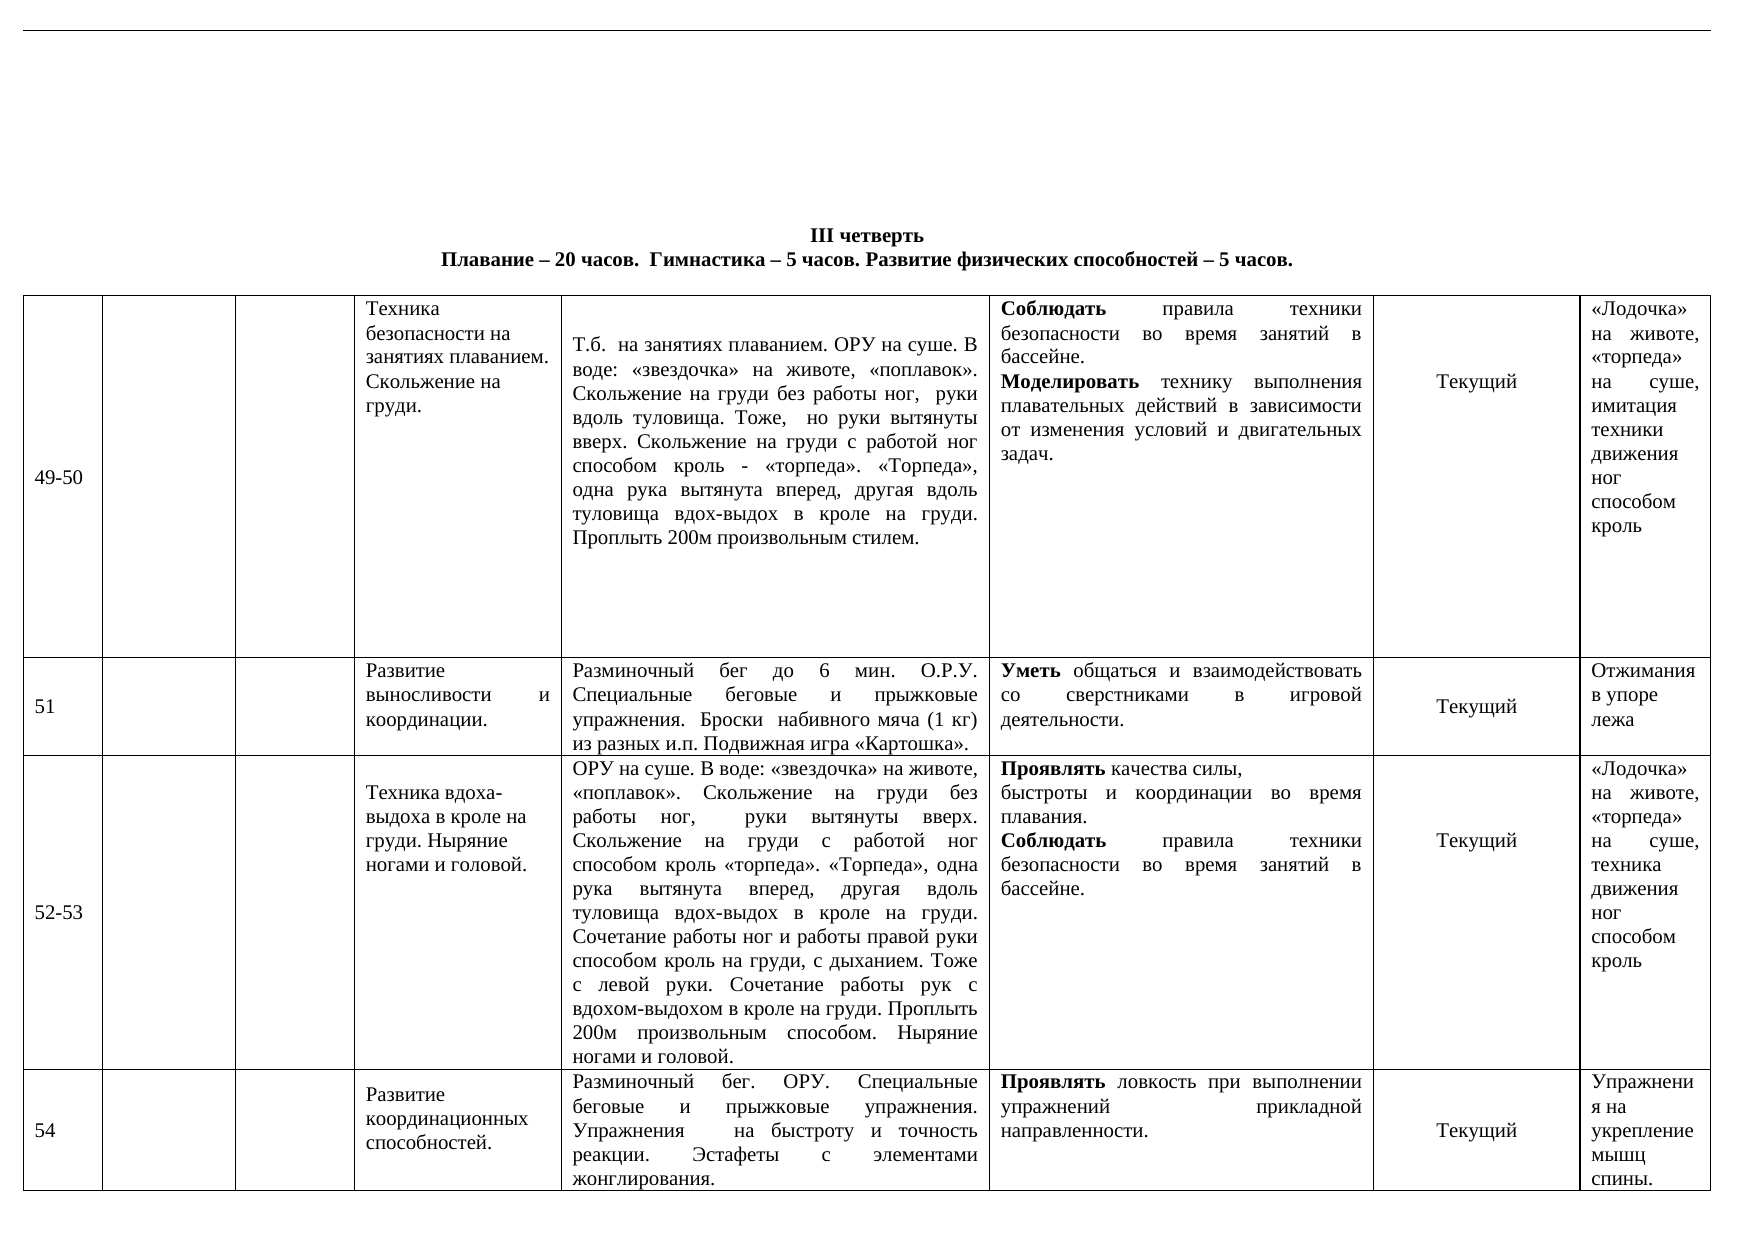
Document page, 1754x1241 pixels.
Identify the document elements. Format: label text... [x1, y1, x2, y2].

table_cell Развитие координационных способностей. [355, 1070, 561, 1190]
table_cell Уметь общаться и взаимодействовать со сверстниками в игровой деятельности. [990, 658, 1373, 754]
table_cell Техника вдоха-выдоха в кроле на груди. Ныряние ногами и головой. [355, 756, 561, 1068]
table_cell Текущий [1374, 296, 1579, 657]
table_cell Развитие выносливости и координации. [355, 658, 561, 754]
table_cell Техника безопасности на занятиях плаванием. Скольжение на груди. [355, 296, 561, 657]
table_cell 54 [24, 1070, 102, 1190]
table_cell Текущий [1374, 658, 1579, 754]
table_cell Разминочный бег. ОРУ. Специальные беговые и прыжковые упражнения. Упражнения на быстроту и точность реакции. Эстафеты с элементами жонглирования. [562, 1070, 989, 1190]
table_cell [103, 756, 235, 1068]
table_cell [236, 1070, 354, 1190]
table_cell Соблюдать правила техники безопасности во время занятий в бассейне. Моделировать технику выполнения плавательных действий в зависимости от изменения условий и двигательных задач. [990, 296, 1373, 657]
table_cell «Лодочка» на животе, «торпеда» на суше, имитация техники движения ног способом кроль [1581, 296, 1710, 657]
table_cell Проявлять ловкость при выполнении упражнений прикладной направленности. [990, 1070, 1373, 1190]
table_cell «Лодочка» на животе, «торпеда» на суше, техника движения ног способом кроль [1581, 756, 1710, 1068]
table_cell [103, 296, 235, 657]
table_cell 51 [24, 658, 102, 754]
table_cell 52-53 [24, 756, 102, 1068]
table_cell Упражнения на укрепление мышц спины. [1581, 1070, 1710, 1190]
table_cell III четверть Плавание – 20 часов. Гимнастика – 5 часов. Развитие физических способностей – 5 часов. [23, 31, 1711, 295]
table_cell ОРУ на суше. В воде: «звездочка» на животе, «поплавок». Скольжение на груди без работы ног, руки вытянуты вверх. Скольжение на груди с работой ног способом кроль «торпеда». «Торпеда», одна рука вытянута вперед, другая вдоль туловища вдох-выдох в кроле на груди. Сочетание работы ног и работы правой руки способом кроль на груди, с дыханием. Тоже с левой руки. Сочетание работы рук с вдохом-выдохом в кроле на груди. Проплыть 200м произвольным способом. Ныряние ногами и головой. [562, 756, 989, 1068]
table_cell Отжимания в упоре лежа [1581, 658, 1710, 754]
table_cell [103, 658, 235, 754]
table_cell 49-50 [24, 296, 102, 657]
table_cell [103, 1070, 235, 1190]
table_cell Текущий [1374, 1070, 1579, 1190]
table_cell Проявлять качества силы, быстроты и координации во время плавания. Соблюдать правила техники безопасности во время занятий в бассейне. [990, 756, 1373, 1068]
table_cell [236, 658, 354, 754]
table_cell Разминочный бег до 6 мин. О.Р.У. Специальные беговые и прыжковые упражнения. Броски набивного мяча (1 кг) из разных и.п. Подвижная игра «Картошка». [562, 658, 989, 754]
table_cell Т.б. на занятиях плаванием. ОРУ на суше. В воде: «звездочка» на животе, «поплавок». Скольжение на груди без работы ног, руки вдоль туловища. Тоже, но руки вытянуты вверх. Скольжение на груди с работой ног способом кроль - «торпеда». «Торпеда», одна рука вытянута вперед, другая вдоль туловища вдох-выдох в кроле на груди. Проплыть 200м произвольным стилем. [562, 296, 989, 657]
table_cell [236, 756, 354, 1068]
table_cell [236, 296, 354, 657]
table_cell Текущий [1374, 756, 1579, 1068]
